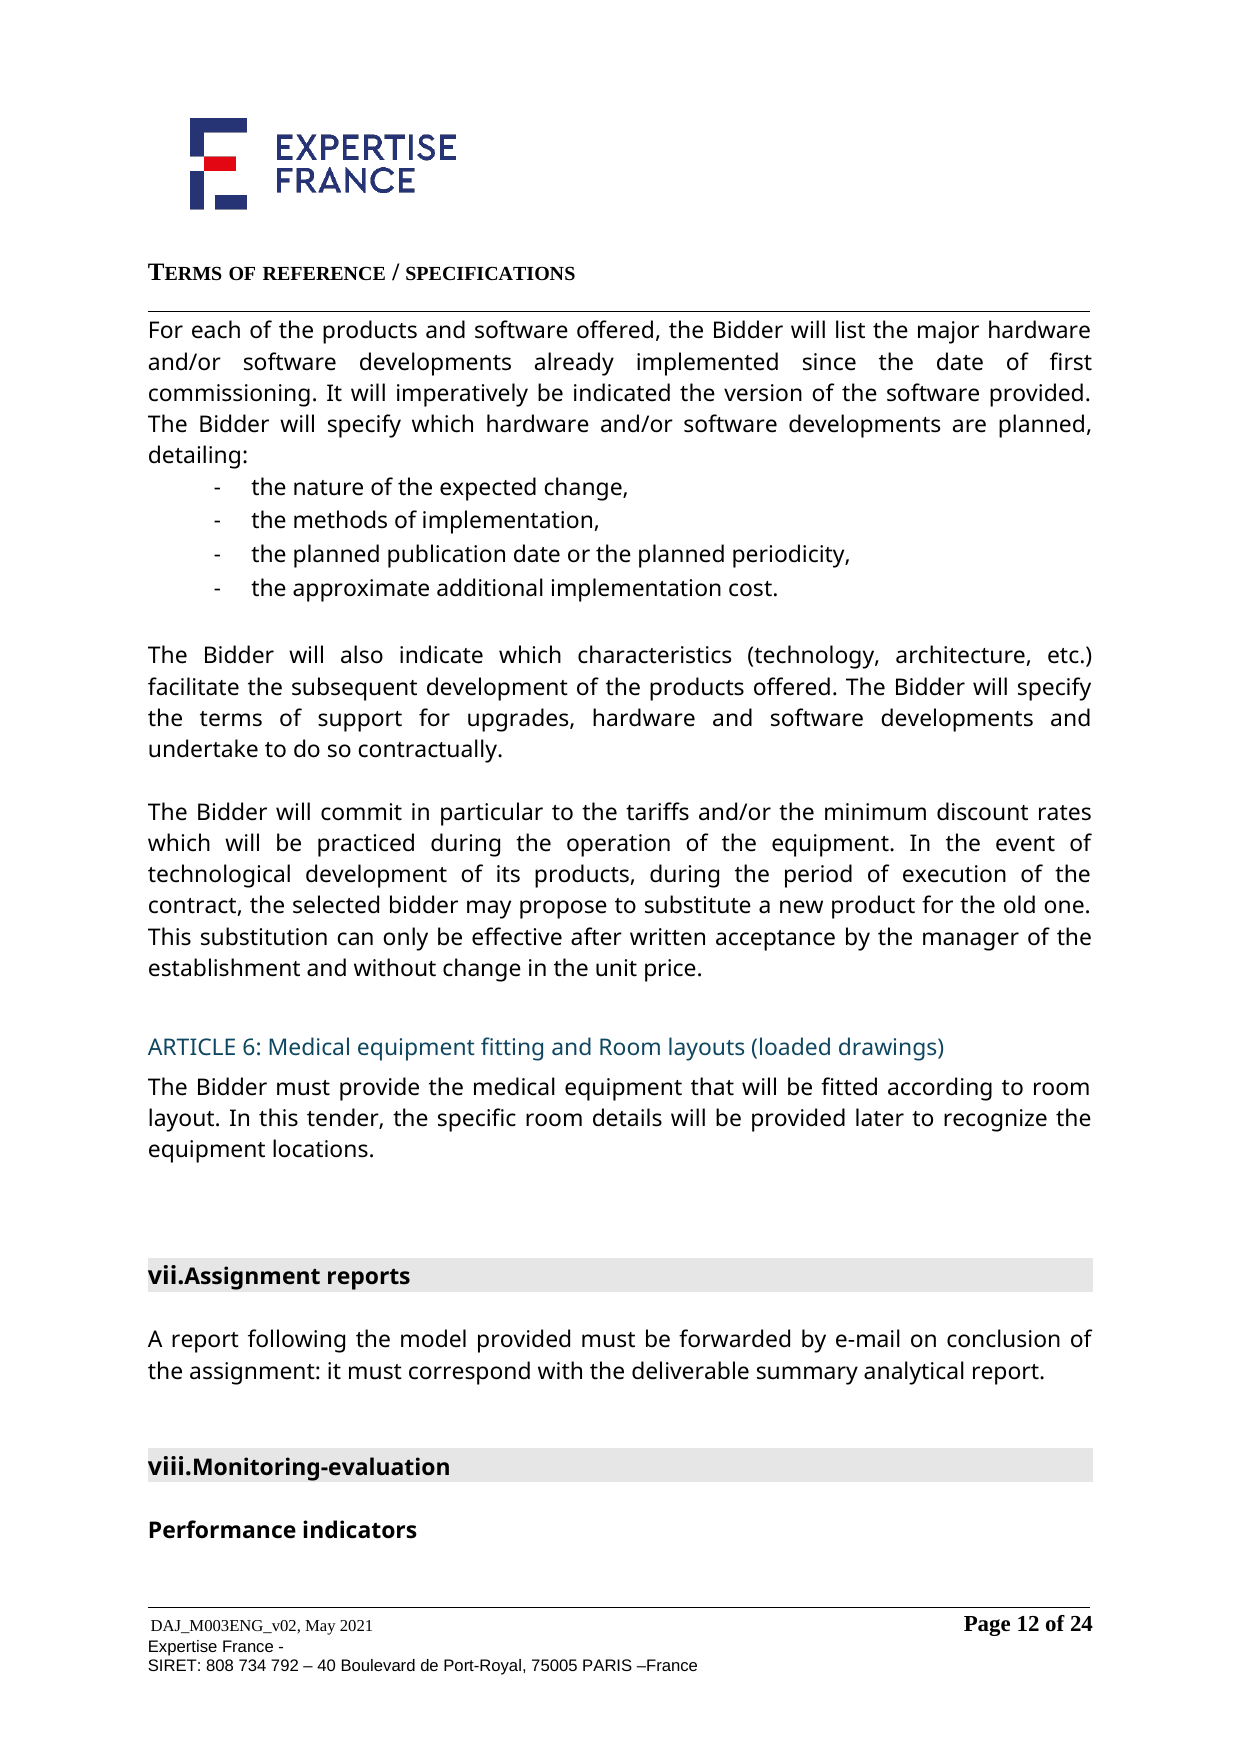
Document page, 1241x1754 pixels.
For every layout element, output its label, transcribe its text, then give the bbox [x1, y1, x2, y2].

list Monitoring-evaluation [148, 1448, 1093, 1482]
text For each of the products and software offered, the Bidder will list the major hardware and/or software developments already implemented since the date of first commissioning. It will imperatively be indicated the version of the software provided. The Bidder will specify which hardware and/or software developments are planned, detailing: [148, 314, 1093, 471]
list the planned publication date or the planned periodicity, [213, 538, 1093, 569]
picture [147, 73, 497, 257]
text The Bidder will commit in particular to the tariffs and/or the minimum discount rates which will be practiced during the operation of the equipment. In the event of technological development of its products, during the period of execution of the contract, the selected bidder may propose to substitute a new product for the old one. This substitution can only be effective after written acceptance by the manager of the establishment and without change in the unit price. [148, 796, 1093, 983]
list Assignment reports [148, 1258, 1093, 1292]
list the methods of implementation, [213, 504, 1093, 536]
text The Bidder must provide the medical equipment that will be fitted according to room layout. In this tender, the specific room details will be provided later to recognize the equipment locations. [148, 1071, 1093, 1164]
text Performance indicators [148, 1514, 1093, 1545]
list the approximate additional implementation cost. [213, 572, 1093, 603]
subtitle ARTICLE 6: Medical equipment fitting and Room layouts (loaded drawings) [148, 1031, 1093, 1062]
text The Bidder will also indicate which characteristics (technology, architecture, etc.) facilitate the subsequent development of the products offered. The Bidder will specify the terms of support for upgrades, hardware and software developments and undertake to do so contractually. [148, 639, 1093, 764]
text A report following the model provided must be forwarded by e-mail on conclusion of the assignment: it must correspond with the deliverable summary analytical report. [148, 1323, 1093, 1386]
list the nature of the expected change, [213, 471, 1093, 502]
